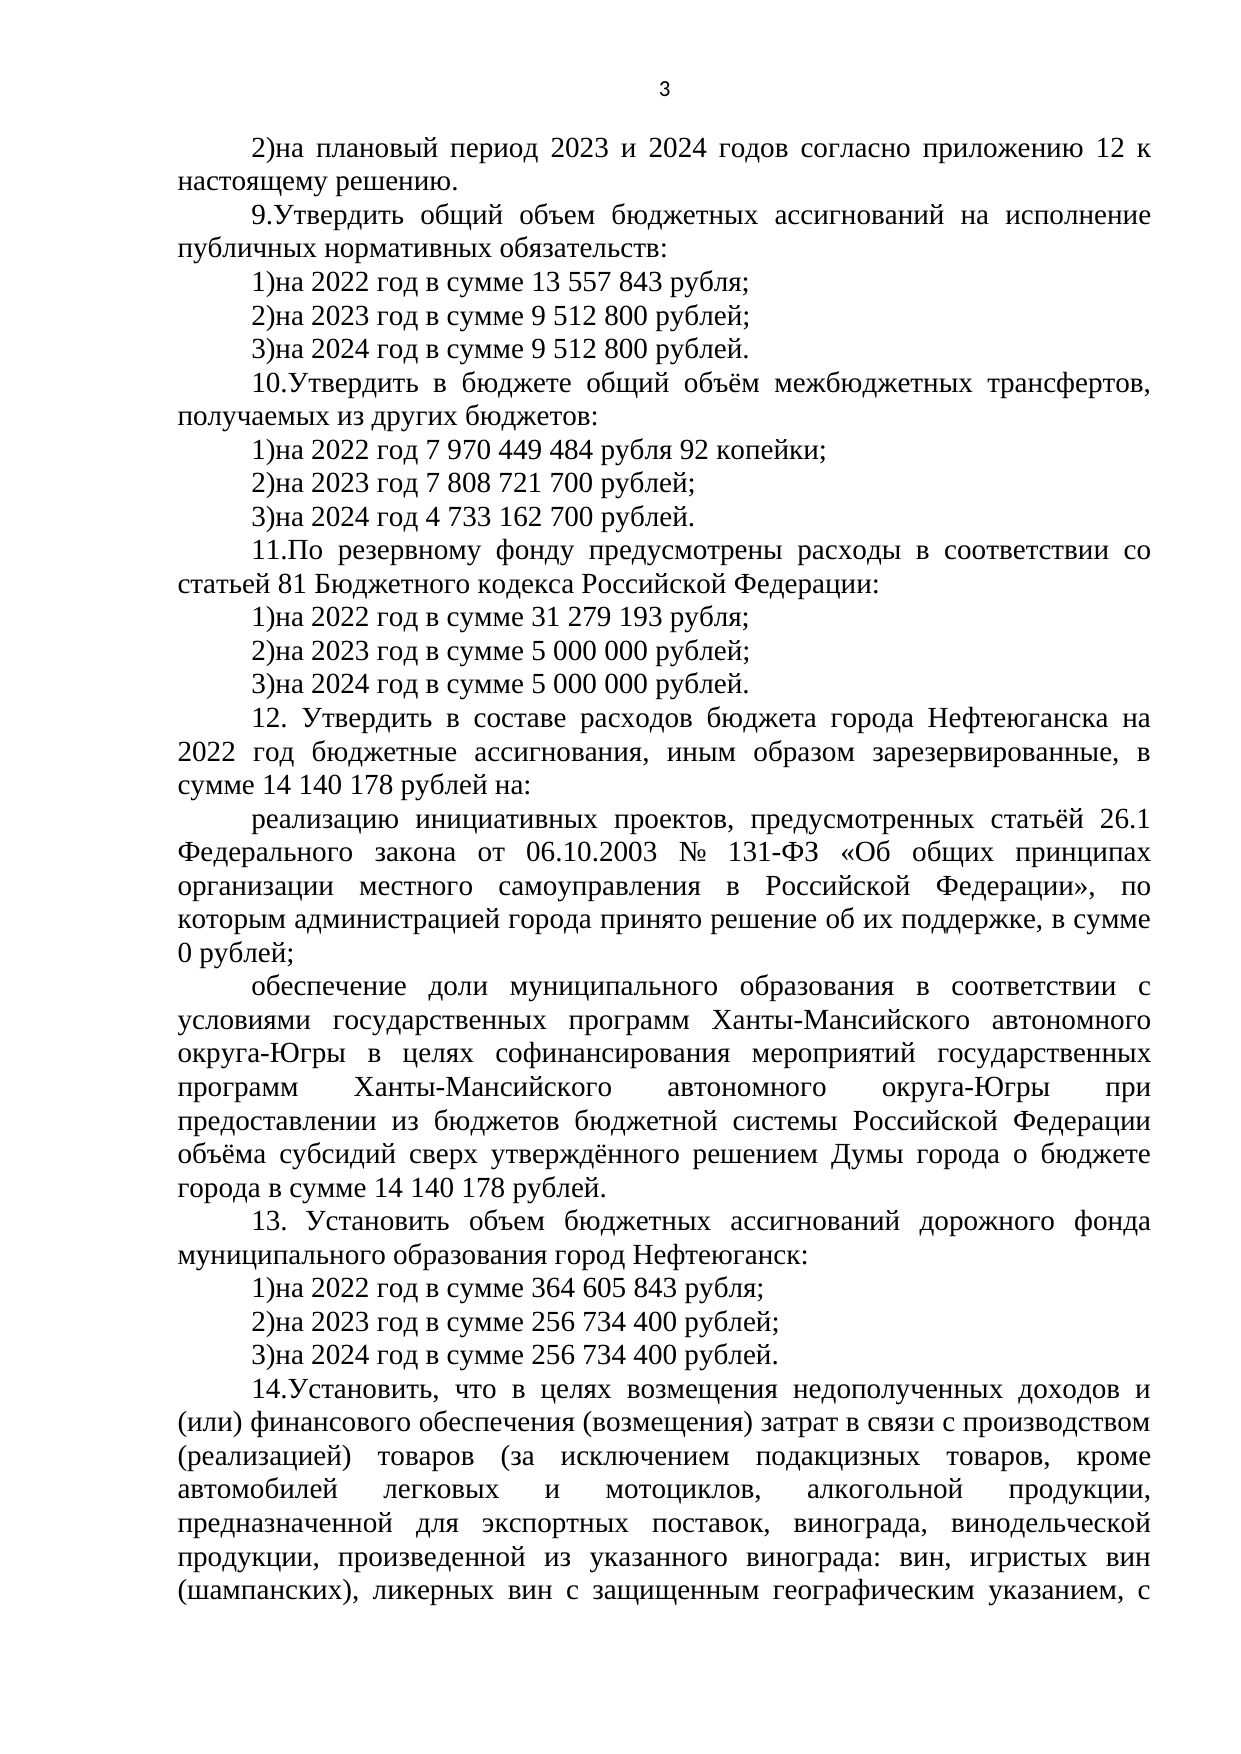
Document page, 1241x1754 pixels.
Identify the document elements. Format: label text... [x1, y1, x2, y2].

text 3)на 2024 год 4 733 162 700 рублей. [177, 499, 1152, 532]
text реализацию инициативных проектов, предусмотренных статьёй 26.1 Федерального закона от 06.10.2003 № 131-ФЗ «Об общих принципах организации местного самоуправления в Российской Федерации», по которым администрацией города принято решение об их поддержке, в сумме 0 рублей; [177, 801, 1152, 968]
text 2)на 2023 год 7 808 721 700 рублей; [177, 465, 1152, 499]
text 12. Утвердить в составе расходов бюджета города Нефтеюганска на 2022 год бюджетные ассигнования, иным образом зарезервированные, в сумме 14 140 178 рублей на: [177, 700, 1152, 801]
text 3)на 2024 год в сумме 9 512 800 рублей. [177, 331, 1152, 365]
text 1)на 2022 год 7 970 449 484 рубля 92 копейки; [177, 432, 1152, 465]
text 10.Утвердить в бюджете общий объём межбюджетных трансфертов, получаемых из других бюджетов: [177, 365, 1152, 432]
text 1)на 2022 год в сумме 364 605 843 рубля; [177, 1270, 1152, 1304]
text 2)на 2023 год в сумме 256 734 400 рублей; [177, 1304, 1152, 1337]
text 3)на 2024 год в сумме 5 000 000 рублей. [177, 667, 1152, 700]
text 3)на 2024 год в сумме 256 734 400 рублей. [177, 1337, 1152, 1371]
text 11.По резервному фонду предусмотрены расходы в соответствии со статьей 81 Бюджетного кодекса Российской Федерации: [177, 532, 1152, 599]
text обеспечение доли муниципального образования в соответствии с условиями государственных программ Ханты-Мансийского автономного округа-Югры в целях софинансирования мероприятий государственных программ Ханты-Мансийского автономного округа-Югры при предоставлении из бюджетов бюджетной системы Российской Федерации объёма субсидий сверх утверждённого решением Думы города о бюджете города в сумме 14 140 178 рублей. [177, 968, 1152, 1203]
text 2)на плановый период 2023 и 2024 годов согласно приложению 12 к настоящему решению. [177, 130, 1152, 197]
text 9.Утвердить общий объем бюджетных ассигнований на исполнение публичных нормативных обязательств: [177, 197, 1152, 264]
text 2)на 2023 год в сумме 5 000 000 рублей; [177, 633, 1152, 667]
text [177, 1371, 1152, 1606]
text 1)на 2022 год в сумме 13 557 843 рубля; [177, 264, 1152, 298]
text 2)на 2023 год в сумме 9 512 800 рублей; [177, 298, 1152, 331]
text 1)на 2022 год в сумме 31 279 193 рубля; [177, 599, 1152, 633]
text 13. Установить объем бюджетных ассигнований дорожного фонда муниципального образования город Нефтеюганск: [177, 1203, 1152, 1270]
